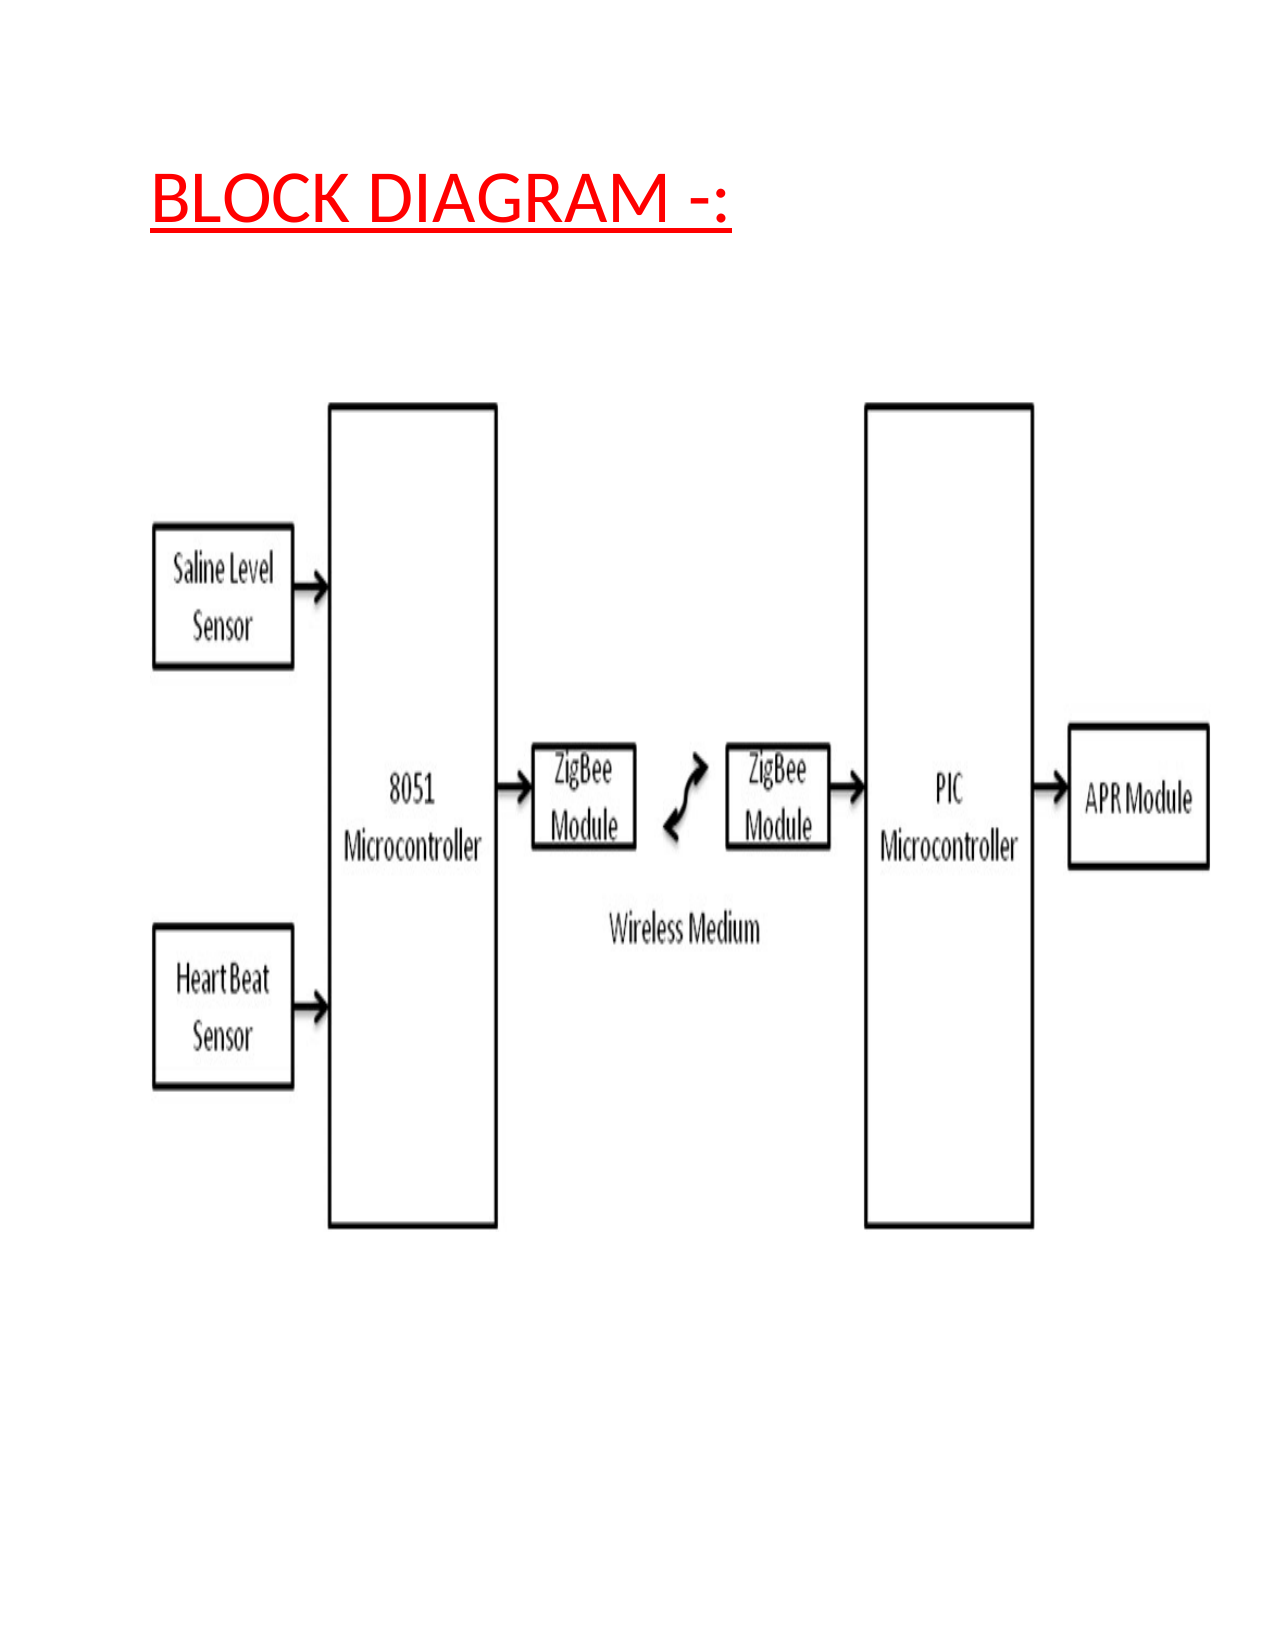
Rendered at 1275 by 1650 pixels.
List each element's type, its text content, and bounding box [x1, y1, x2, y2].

picture [150, 402, 1211, 1232]
text BLOCK DIAGRAM -: [150, 150, 1125, 242]
